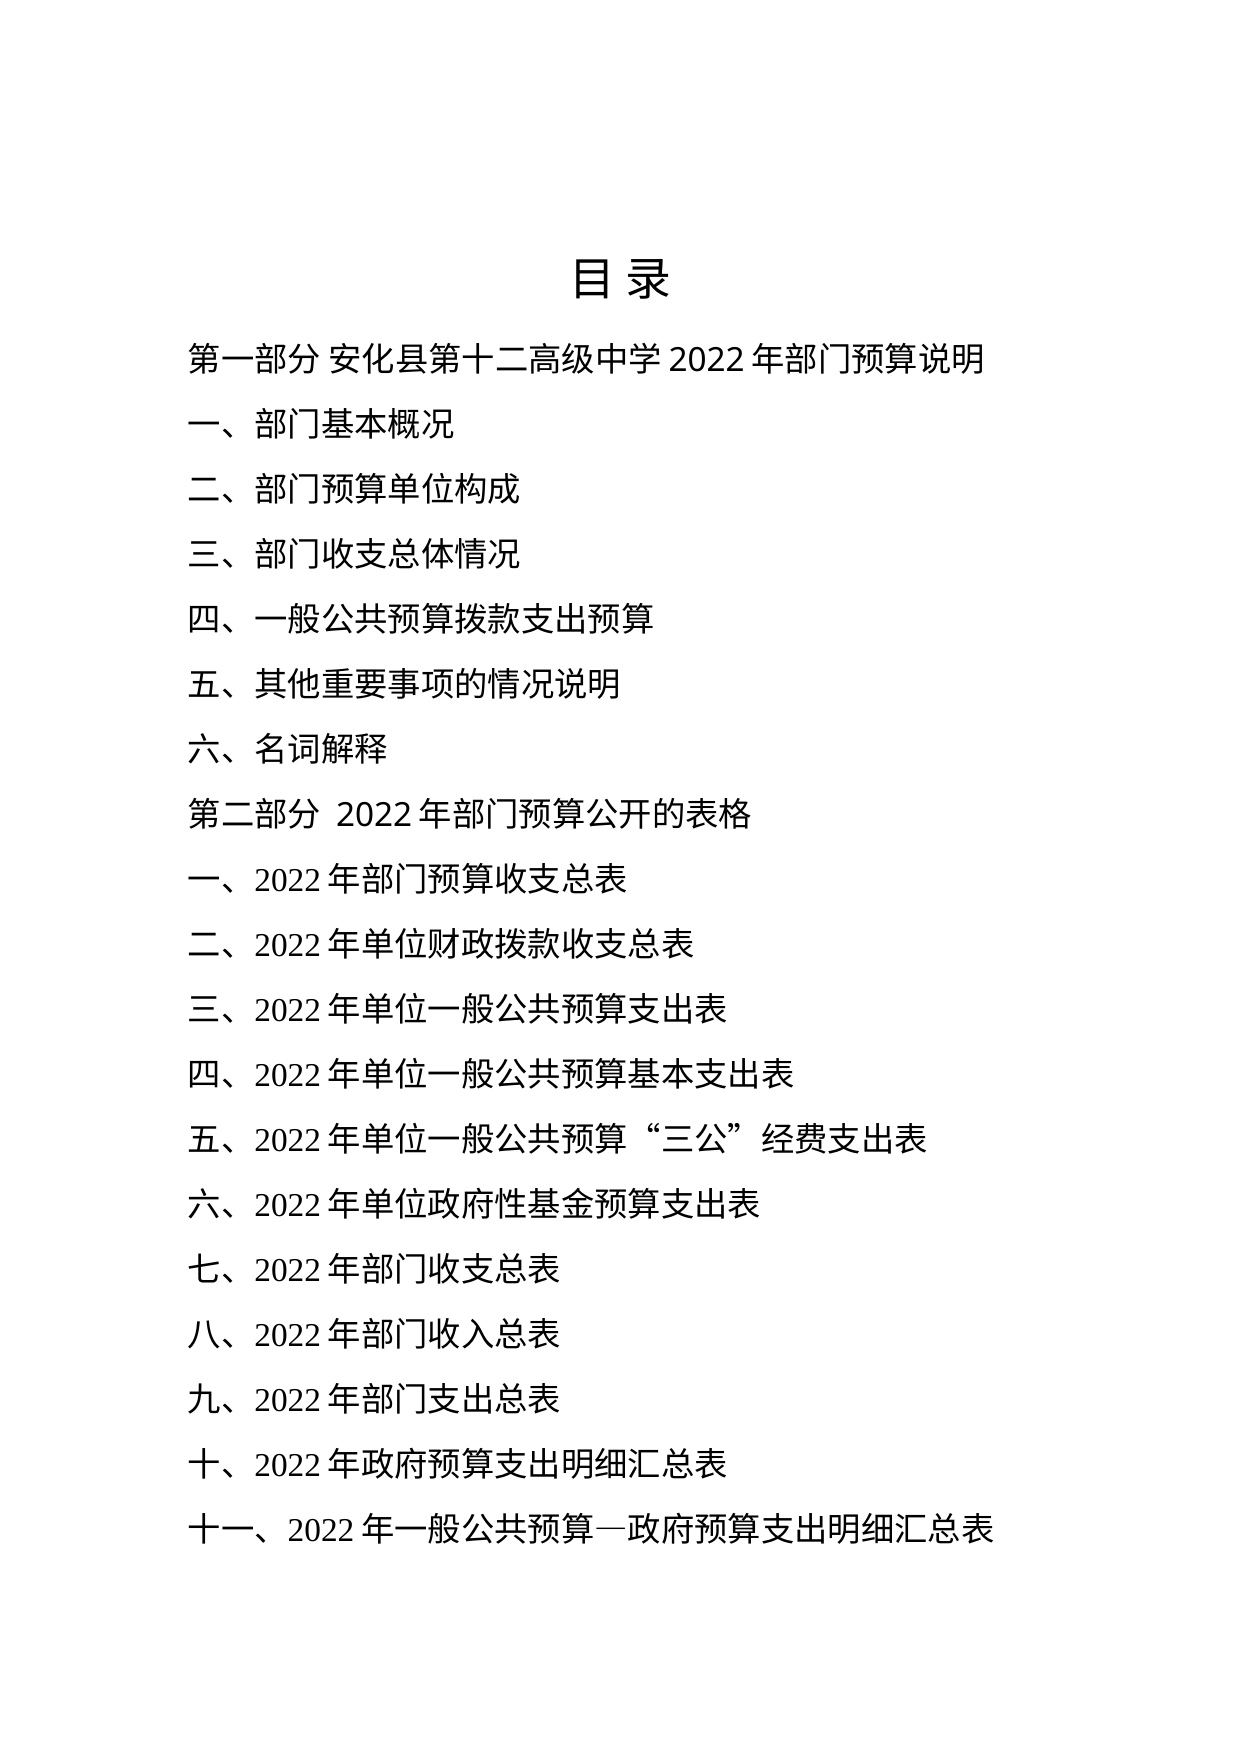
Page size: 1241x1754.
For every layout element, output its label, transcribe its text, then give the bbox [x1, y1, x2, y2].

text 一、部门基本概况 [187, 389, 1053, 454]
text 五、其他重要事项的情况说明 [187, 649, 1053, 714]
text 一、2022年部门预算收支总表 [187, 844, 1053, 909]
text 二、部门预算单位构成 [187, 454, 1053, 519]
text 六、名词解释 [187, 714, 1053, 779]
text 四、2022年单位一般公共预算基本支出表 [187, 1039, 1053, 1104]
text 八、2022年部门收入总表 [187, 1299, 1053, 1364]
text 第一部分 安化县第十二高级中学2022年部门预算说明 [187, 324, 1053, 389]
text 二、2022年单位财政拨款收支总表 [187, 909, 1053, 974]
text 五、2022年单位一般公共预算“三公”经费支出表 [187, 1104, 1053, 1169]
text 九、2022年部门支出总表 [187, 1364, 1053, 1429]
text 十一、2022年一般公共预算—政府预算支出明细汇总表 [187, 1494, 1053, 1559]
text 十、2022年政府预算支出明细汇总表 [187, 1429, 1053, 1494]
text 四、一般公共预算拨款支出预算 [187, 584, 1053, 649]
text 目 录 [187, 227, 1053, 324]
text 六、2022年单位政府性基金预算支出表 [187, 1169, 1053, 1234]
text 七、2022年部门收支总表 [187, 1234, 1053, 1299]
text 三、2022年单位一般公共预算支出表 [187, 974, 1053, 1039]
text 第二部分 2022年部门预算公开的表格 [187, 779, 1053, 844]
text 三、部门收支总体情况 [187, 519, 1053, 584]
